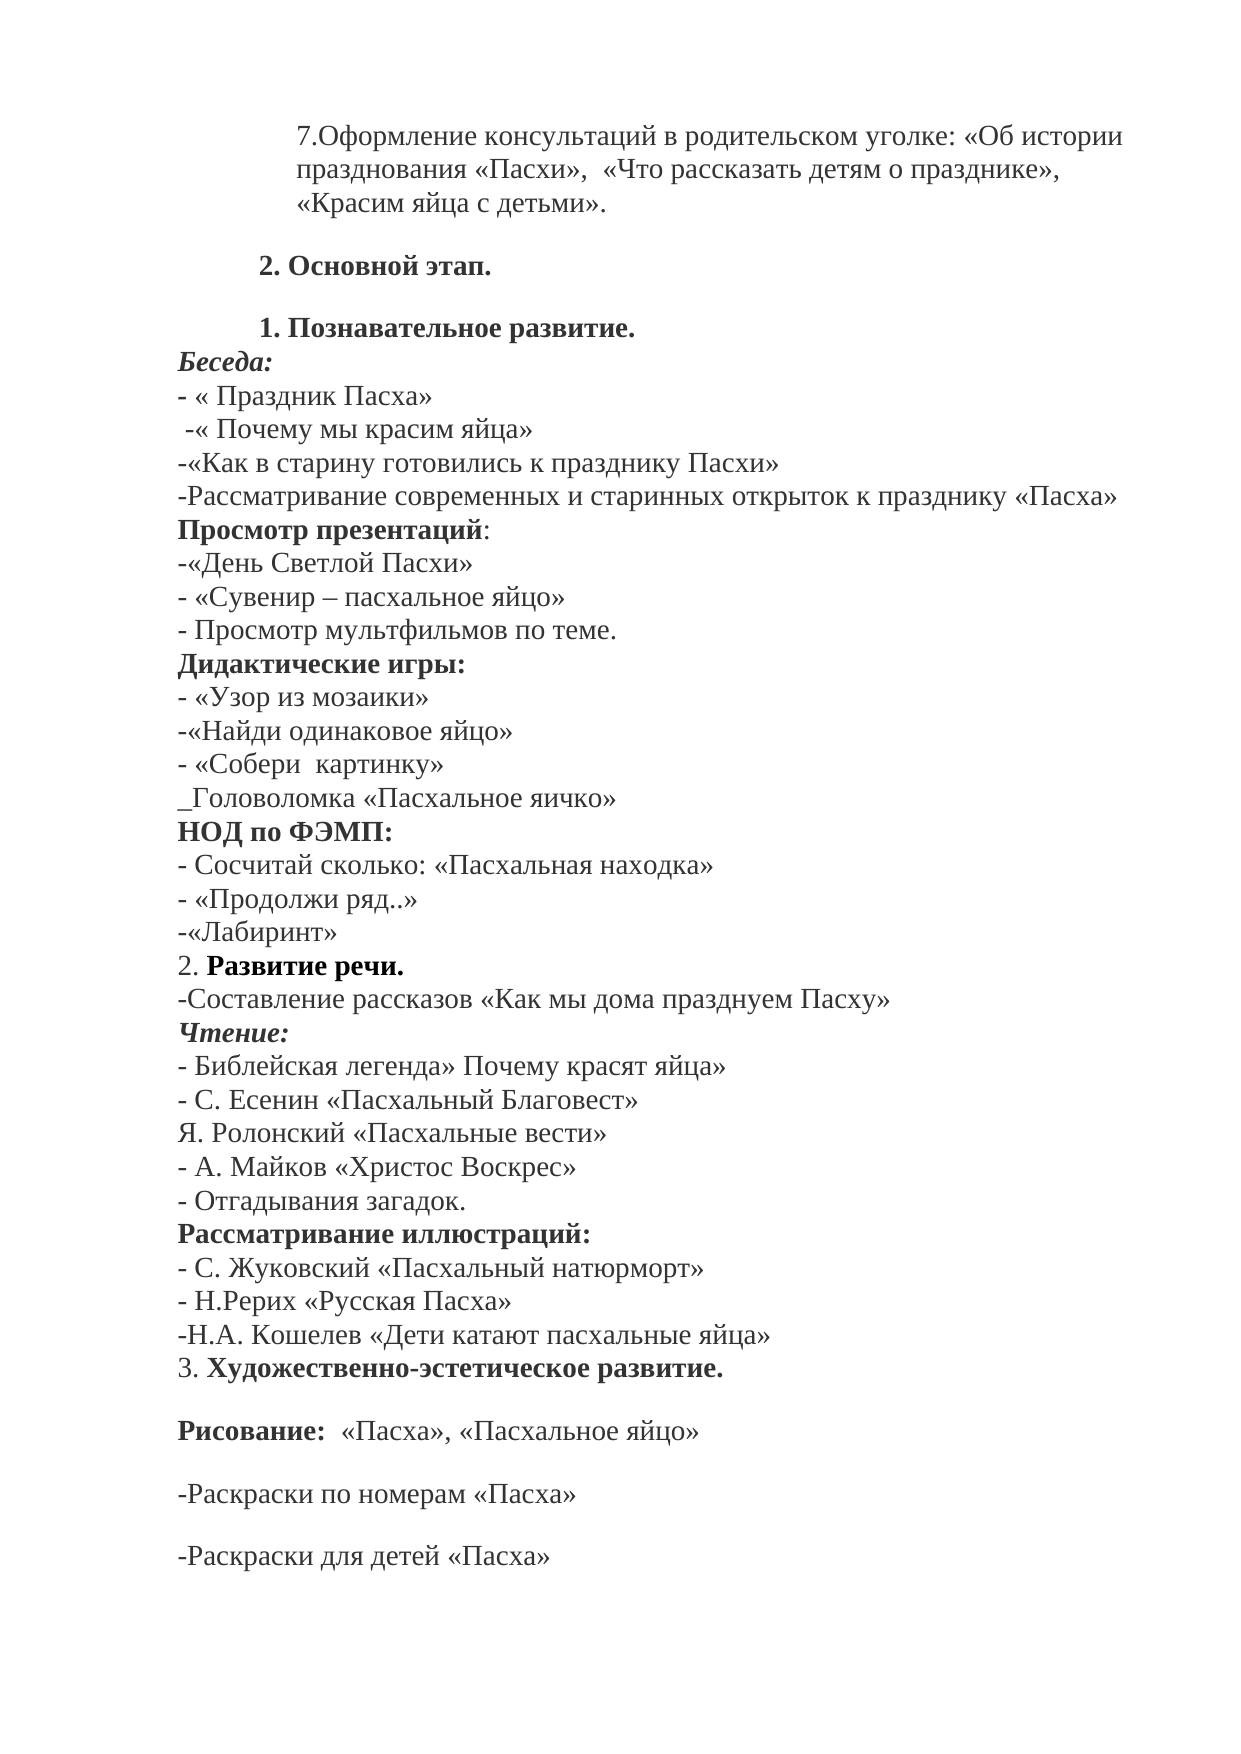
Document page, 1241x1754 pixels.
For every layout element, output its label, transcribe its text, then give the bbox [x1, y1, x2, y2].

text -Н.А. Кошелев «Дети катают пасхальные яйца» [177, 1317, 1152, 1350]
text -Раскраски по номерам «Пасха» [177, 1476, 1152, 1509]
text - «Сувенир – пасхальное яйцо» [177, 579, 1152, 612]
text Беседа: [177, 344, 1152, 378]
text - С. Есенин «Пасхальный Благовест» [177, 1082, 1152, 1116]
text Рисование: «Пасха», «Пасхальное яйцо» [177, 1413, 1152, 1447]
text -«Лабиринт» [177, 914, 1152, 948]
text 3. Художественно-эстетическое развитие. [177, 1350, 1152, 1384]
text 2. Основной этап. [258, 248, 1152, 281]
text - « Праздник Пасха» [177, 378, 1152, 411]
text -Составление рассказов «Как мы дома празднуем Пасху» [177, 981, 1152, 1015]
text - Библейская легенда» Почему красят яйца» [177, 1048, 1152, 1082]
text - «Продолжи ряд..» [177, 881, 1152, 914]
text - «Собери картинку» [177, 747, 1152, 780]
text -Раскраски для детей «Пасха» [177, 1538, 1152, 1572]
text Дидактические игры: [177, 646, 1152, 679]
text Рассматривание иллюстраций: [177, 1216, 1152, 1250]
text - Сосчитай сколько: «Пасхальная находка» [177, 847, 1152, 881]
text -«Как в старину готовились к празднику Пасхи» [177, 445, 1152, 478]
text -«Найди одинаковое яйцо» [177, 713, 1152, 747]
text - С. Жуковский «Пасхальный натюрморт» [177, 1250, 1152, 1283]
text - Отгадывания загадок. [177, 1183, 1152, 1216]
text - «Узор из мозаики» [177, 679, 1152, 713]
text - Просмотр мультфильмов по теме. [177, 612, 1152, 646]
text НОД по ФЭМП: [177, 814, 1152, 847]
text -Рассматривание современных и старинных открыток к празднику «Пасха» [177, 478, 1152, 512]
text - А. Майков «Христос Воскрес» [177, 1149, 1152, 1183]
text 2. Развитие речи. [177, 948, 1152, 981]
text -« Почему мы красим яйца» [177, 411, 1152, 445]
text -«День Светлой Пасхи» [177, 545, 1152, 579]
text Чтение: [177, 1015, 1152, 1048]
text Просмотр презентаций: [177, 512, 1152, 545]
list 7.Оформление консультаций в родительском уголке: «Об истории празднования «Пасхи», «Что рассказать детям о празднике», «Красим яйца с детьми». [296, 118, 1152, 219]
text Я. Ролонский «Пасхальные вести» [177, 1116, 1152, 1149]
text 1. Познавательное развитие. [258, 311, 1152, 344]
text - Н.Рерих «Русская Пасха» [177, 1283, 1152, 1317]
text _Головоломка «Пасхальное яичко» [177, 780, 1152, 814]
